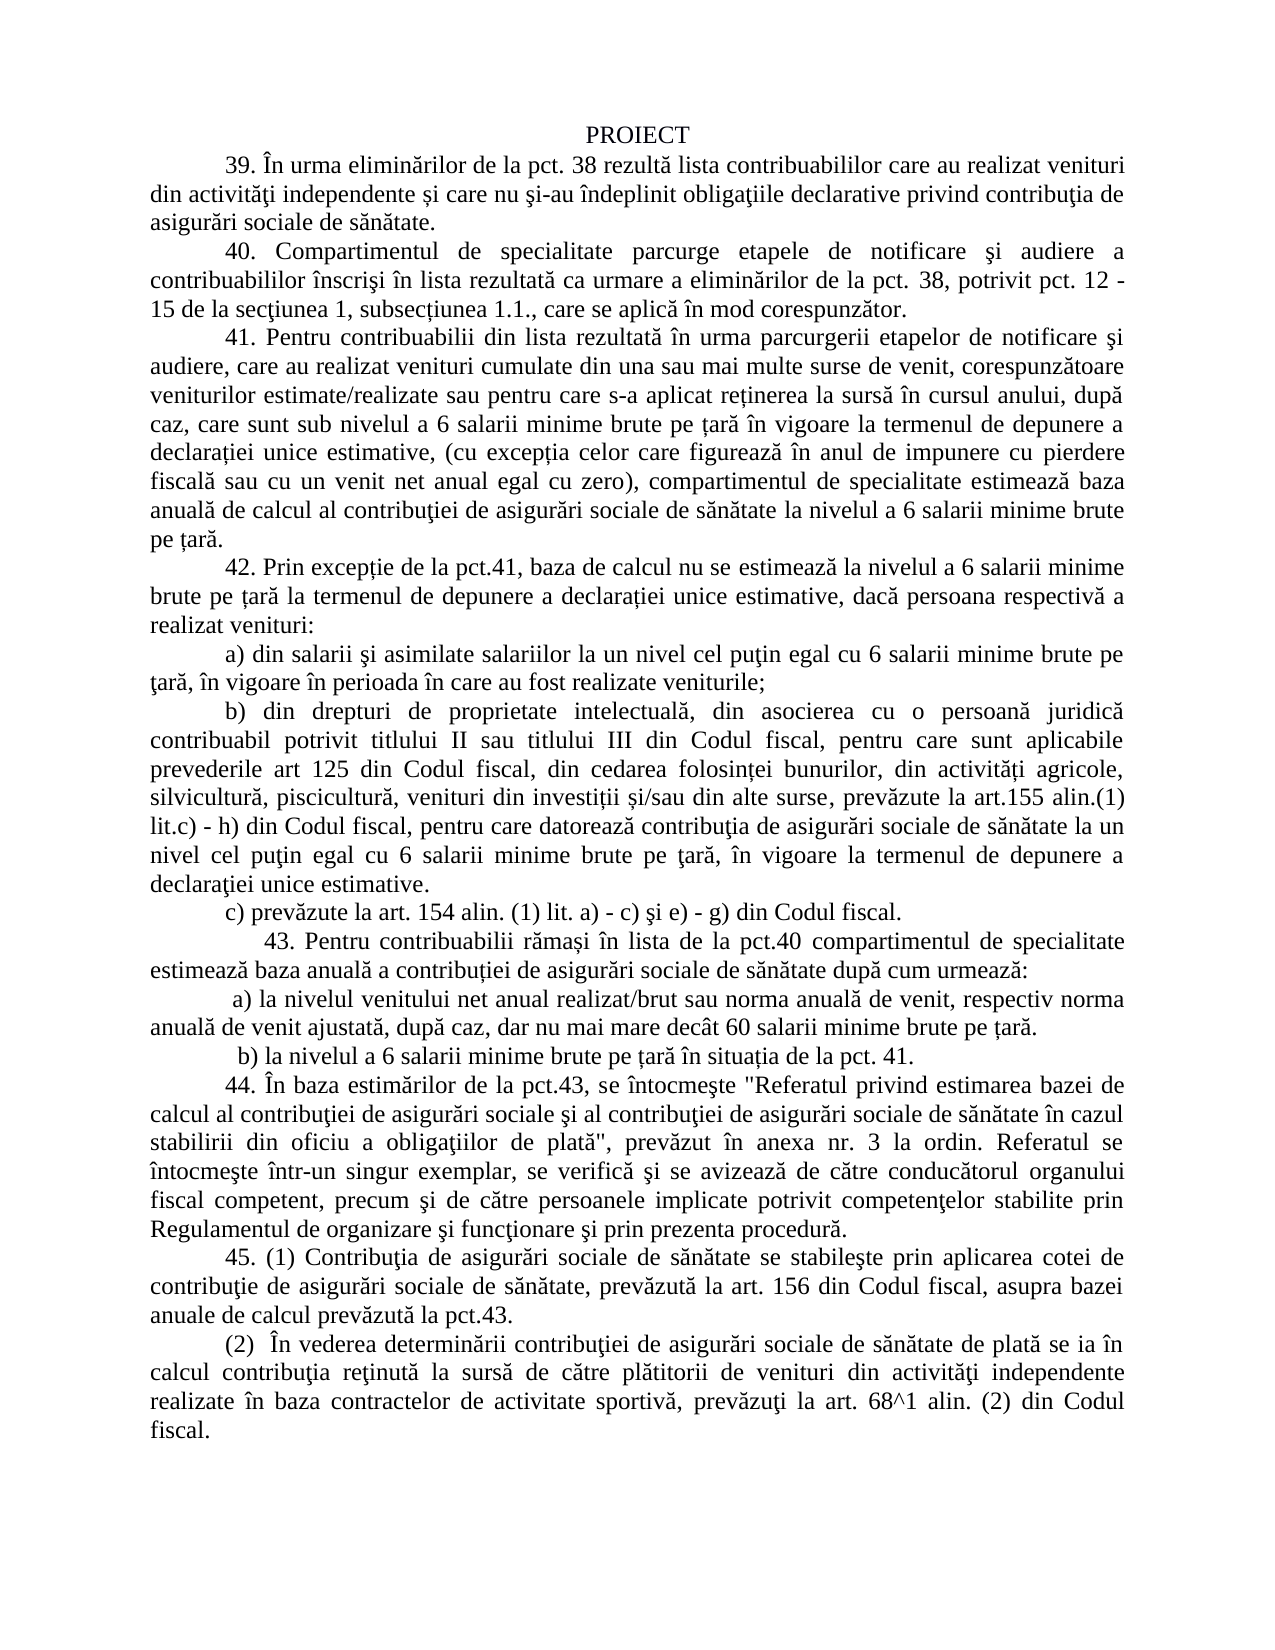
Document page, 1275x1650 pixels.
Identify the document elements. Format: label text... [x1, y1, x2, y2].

text 41. Pentru contribuabilii din lista rezultată în urma parcurgerii etapelor de notificare şi audiere, care au realizat venituri cumulate din una sau mai multe surse de venit, corespunzătoare veniturilor estimate/realizate sau pentru care s-a aplicat reținerea la sursă în cursul anului, după caz, care sunt sub nivelul a 6 salarii minime brute pe țară în vigoare la termenul de depunere a declarației unice estimative, (cu excepția celor care figurează în anul de impunere cu pierdere fiscală sau cu un venit net anual egal cu zero), compartimentul de specialitate estimează baza anuală de calcul al contribuţiei de asigurări sociale de sănătate la nivelul a 6 salarii minime brute pe țară. [150, 322, 1125, 552]
list 45. (1) Contribuţia de asigurări sociale de sănătate se stabileşte prin aplicarea cotei de contribuţie de asigurări sociale de sănătate, prevăzută la art. 156 din Codul fiscal, asupra bazei anuale de calcul prevăzută la pct.43. [150, 1242, 1125, 1329]
text b) la nivelul a 6 salarii minime brute pe țară în situația de la pct. 41. [150, 1041, 1125, 1070]
text c) prevăzute la art. 154 alin. (1) lit. a) - c) şi e) - g) din Codul fiscal. [150, 897, 1125, 926]
text 39. În urma eliminărilor de la pct. 38 rezultă lista contribuabililor care au realizat venituri din activităţi independente și care nu şi-au îndeplinit obligaţiile declarative privind contribuţia de asigurări sociale de sănătate. [150, 150, 1125, 236]
list (2) În vederea determinării contribuţiei de asigurări sociale de sănătate de plată se ia în calcul contribuţia reţinută la sursă de către plătitorii de venituri din activităţi independente realizate în baza contractelor de activitate sportivă, prevăzuţi la art. 68^1 alin. (2) din Codul fiscal. [150, 1329, 1125, 1444]
text 40. Compartimentul de specialitate parcurge etapele de notificare şi audiere a contribuabililor înscrişi în lista rezultată ca urmare a eliminărilor de la pct. 38, potrivit pct. 12 - 15 de la secţiunea 1, subsecțiunea 1.1., care se aplică în mod corespunzător. [150, 236, 1125, 322]
text b) din drepturi de proprietate intelectuală, din asocierea cu o persoană juridică contribuabil potrivit titlului II sau titlului III din Codul fiscal, pentru care sunt aplicabile prevederile art 125 din Codul fiscal, din cedarea folosinței bunurilor, din activități agricole, silvicultură, piscicultură, venituri din investiții și/sau din alte surse, prevăzute la art.155 alin.(1) lit.c) - h) din Codul fiscal, pentru care datorează contribuţia de asigurări sociale de sănătate la un nivel cel puţin egal cu 6 salarii minime brute pe ţară, în vigoare la termenul de depunere a declaraţiei unice estimative. [150, 696, 1125, 897]
text 42. Prin excepție de la pct.41, baza de calcul nu se estimează la nivelul a 6 salarii minime brute pe țară la termenul de depunere a declarației unice estimative, dacă persoana respectivă a realizat venituri: [150, 552, 1125, 639]
text 43. Pentru contribuabilii rămași în lista de la pct.40 compartimentul de specialitate estimează baza anuală a contribuției de asigurări sociale de sănătate după cum urmează: [150, 926, 1125, 984]
list 44. În baza estimărilor de la pct.43, se întocmeşte "Referatul privind estimarea bazei de calcul al contribuţiei de asigurări sociale şi al contribuţiei de asigurări sociale de sănătate în cazul stabilirii din oficiu a obligaţiilor de plată", prevăzut în anexa nr. 3 la ordin. Referatul se întocmeşte într-un singur exemplar, se verifică şi se avizează de către conducătorul organului fiscal competent, precum şi de către persoanele implicate potrivit competenţelor stabilite prin Regulamentul de organizare şi funcţionare şi prin prezenta procedură. [150, 1070, 1125, 1242]
text a) la nivelul venitului net anual realizat/brut sau norma anuală de venit, respectiv norma anuală de venit ajustată, după caz, dar nu mai mare decât 60 salarii minime brute pe țară. [150, 984, 1125, 1041]
text a) din salarii şi asimilate salariilor la un nivel cel puţin egal cu 6 salarii minime brute pe ţară, în vigoare în perioada în care au fost realizate veniturile; [150, 639, 1125, 696]
